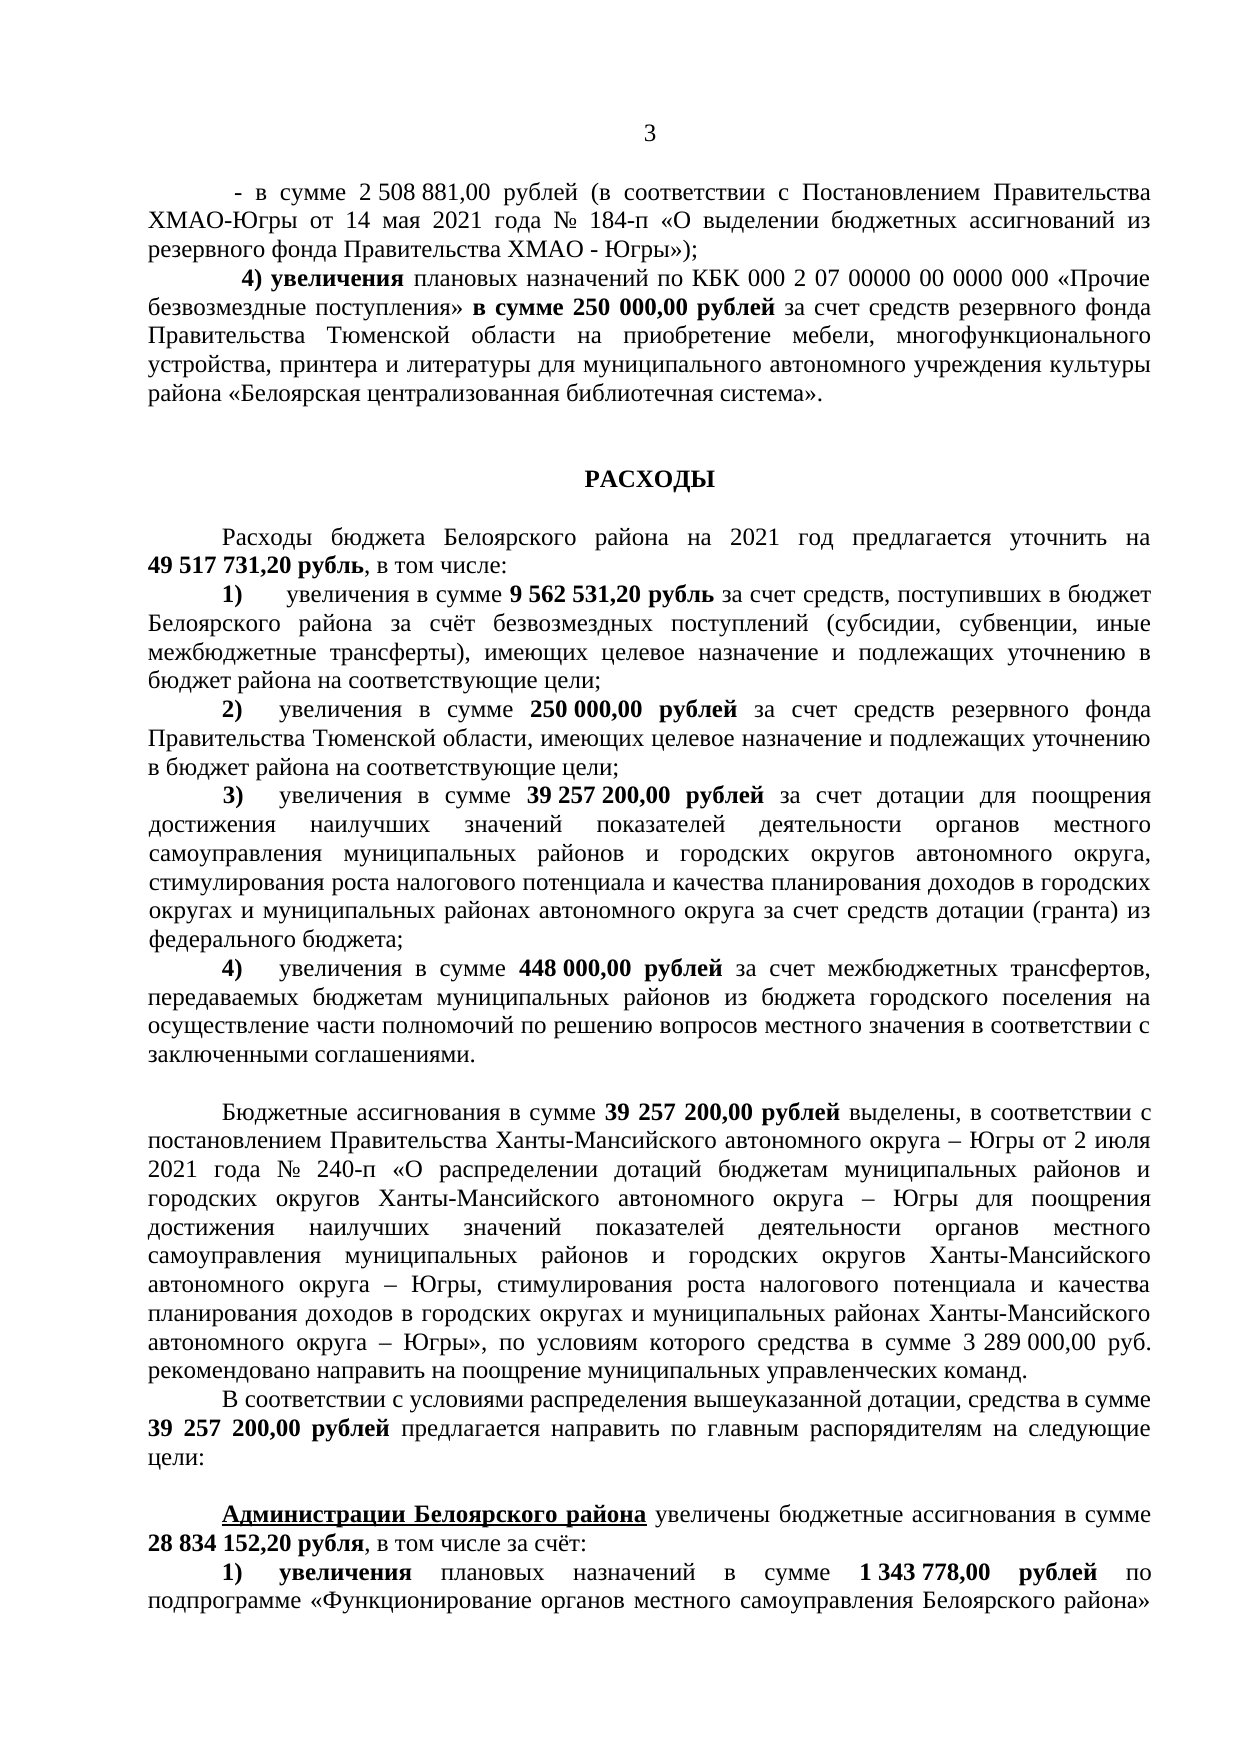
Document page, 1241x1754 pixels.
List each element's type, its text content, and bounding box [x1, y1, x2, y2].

text Администрации Белоярского района увеличены бюджетные ассигнования в сумме 28 834 152,20 рубля, в том числе за счёт: [148, 1499, 1152, 1557]
list увеличения в сумме 250 000,00 рублей за счет средств резервного фонда Правительства Тюменской области, имеющих целевое назначение и подлежащих уточнению в бюджет района на соответствующие цели; [148, 694, 1152, 780]
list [148, 1557, 1152, 1614]
text 4) увеличения плановых назначений по КБК 000 2 07 00000 00 0000 000 «Прочие безвозмездные поступления» в сумме 250 000,00 рублей за счет средств резервного фонда Правительства Тюменской области на приобретение мебели, многофункционального устройства, принтера и литературы для муниципального автономного учреждения культуры района «Белоярская централизованная библиотечная система». [148, 263, 1152, 407]
list увеличения в сумме 9 562 531,20 рубль за счет средств, поступивших в бюджет Белоярского района за счёт безвозмездных поступлений (субсидии, субвенции, иные межбюджетные трансферты), имеющих целевое назначение и подлежащих уточнению в бюджет района на соответствующие цели; [148, 579, 1152, 694]
text В соответствии с условиями распределения вышеуказанной дотации, средства в сумме 39 257 200,00 рублей предлагается направить по главным распорядителям на следующие цели: [148, 1384, 1152, 1470]
list увеличения в сумме 39 257 200,00 рублей за счет дотации для поощрения достижения наилучших значений показателей деятельности органов местного самоуправления муниципальных районов и городских округов автономного округа, стимулирования роста налогового потенциала и качества планирования доходов в городских округах и муниципальных районах автономного округа за счет средств дотации (гранта) из федерального бюджета; [149, 780, 1152, 953]
text Расходы бюджета Белоярского района на 2021 год предлагается уточнить на 49 517 731,20 рубль, в том числе: [148, 522, 1152, 579]
list увеличения в сумме 448 000,00 рублей за счет межбюджетных трансфертов, передаваемых бюджетам муниципальных районов из бюджета городского поселения на осуществление части полномочий по решению вопросов местного значения в соответствии с заключенными соглашениями. [148, 953, 1152, 1068]
text РАСХОДЫ [148, 464, 1152, 493]
text Бюджетные ассигнования в сумме 39 257 200,00 рублей выделены, в соответствии с постановлением Правительства Ханты-Мансийского автономного округа – Югры от 2 июля 2021 года № 240-п «О распределении дотаций бюджетам муниципальных районов и городских округов Ханты-Мансийского автономного округа – Югры для поощрения достижения наилучших значений показателей деятельности органов местного самоуправления муниципальных районов и городских округов Ханты-Мансийского автономного округа – Югры, стимулирования роста налогового потенциала и качества планирования доходов в городских округах и муниципальных районах Ханты-Мансийского автономного округа – Югры», по условиям которого средства в сумме 3 289 000,00 руб. рекомендовано направить на поощрение муниципальных управленческих команд. [148, 1097, 1152, 1384]
text - в сумме 2 508 881,00 рублей (в соответствии с Постановлением Правительства ХМАО-Югры от 14 мая 2021 года № 184-п «О выделении бюджетных ассигнований из резервного фонда Правительства ХМАО - Югры»); [148, 177, 1152, 263]
